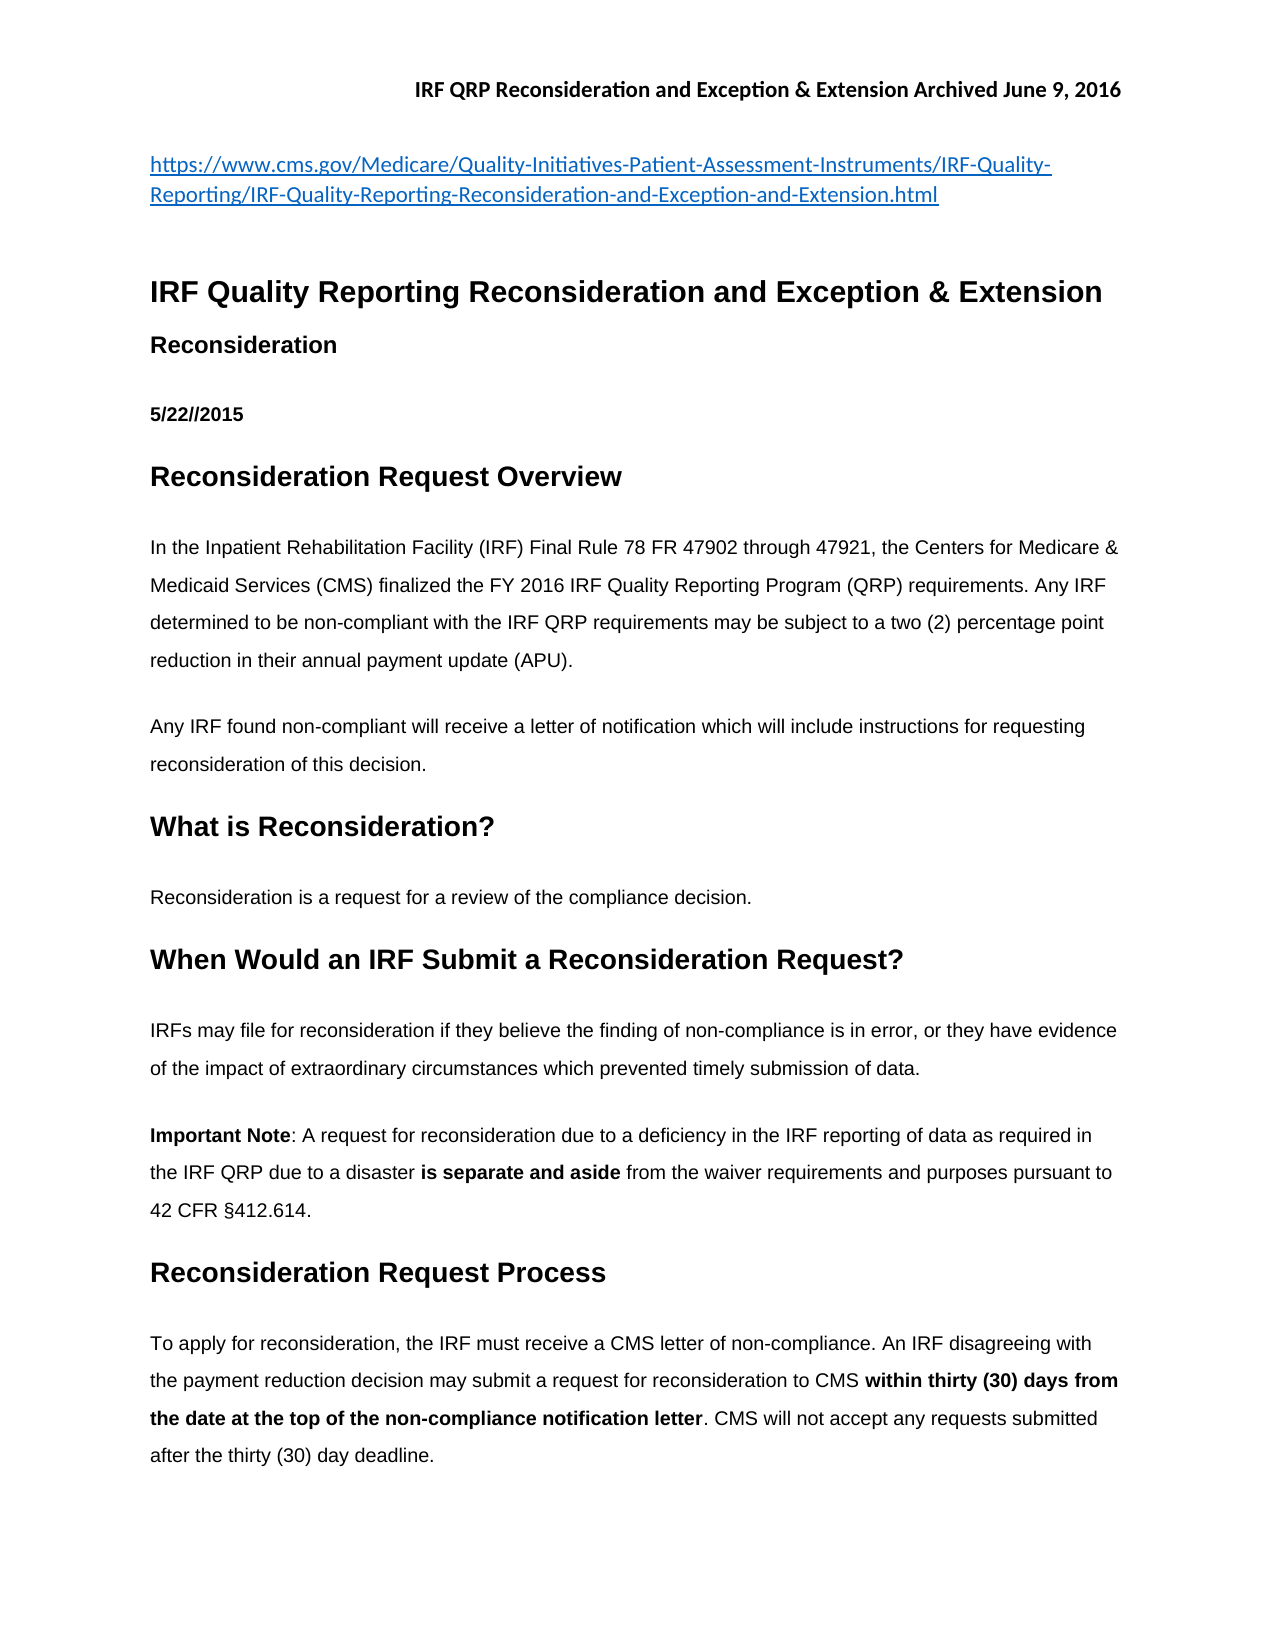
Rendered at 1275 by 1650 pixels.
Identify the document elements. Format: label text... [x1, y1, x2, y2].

text Any IRF found non-compliant will receive a letter of notification which will include instructions for requesting reconsideration of this decision. [150, 700, 1125, 775]
text In the Inpatient Rehabilitation Facility (IRF) Final Rule 78 FR 47902 through 47921, the Centers for Medicare & Medicaid Services (CMS) finalized the FY 2016 IRF Quality Reporting Program (QRP) requirements. Any IRF determined to be non-compliant with the IRF QRP requirements may be subject to a two (2) percentage point reduction in their annual payment update (APU). [150, 521, 1125, 671]
text When Would an IRF Submit a Reconsideration Request? [150, 938, 1125, 975]
text IRF Quality Reporting Reconsideration and Exception & Extension [150, 274, 1125, 309]
text Reconsideration Request Process [150, 1250, 1125, 1288]
text Reconsideration Request Overview [150, 454, 1125, 492]
text IRFs may file for reconsideration if they believe the finding of non-compliance is in error, or they have evidence of the impact of extraordinary circumstances which prevented timely submission of data. [150, 1004, 1125, 1079]
text What is Reconsideration? [150, 804, 1125, 842]
text Reconsideration is a request for a review of the compliance decision. [150, 871, 1125, 909]
text Important Note: A request for reconsideration due to a deficiency in the IRF reporting of data as required in the IRF QRP due to a disaster is separate and aside from the waiver requirements and purposes pursuant to 42 CFR §412.614. [150, 1109, 1125, 1221]
text https://www.cms.gov/Medicare/Quality-Initiatives-Patient-Assessment-Instruments/IRF-Quality-Reporting/IRF-Quality-Reporting-Reconsideration-and-Exception-and-Extension.html [150, 150, 1125, 208]
text Reconsideration [150, 321, 1125, 359]
text 5/22//2015 [150, 388, 1125, 425]
text To apply for reconsideration, the IRF must receive a CMS letter of non-compliance. An IRF disagreeing with the payment reduction decision may submit a request for reconsideration to CMS within thirty (30) days from the date at the top of the non-compliance notification letter. CMS will not accept any requests submitted after the thirty (30) day deadline. [150, 1317, 1125, 1467]
